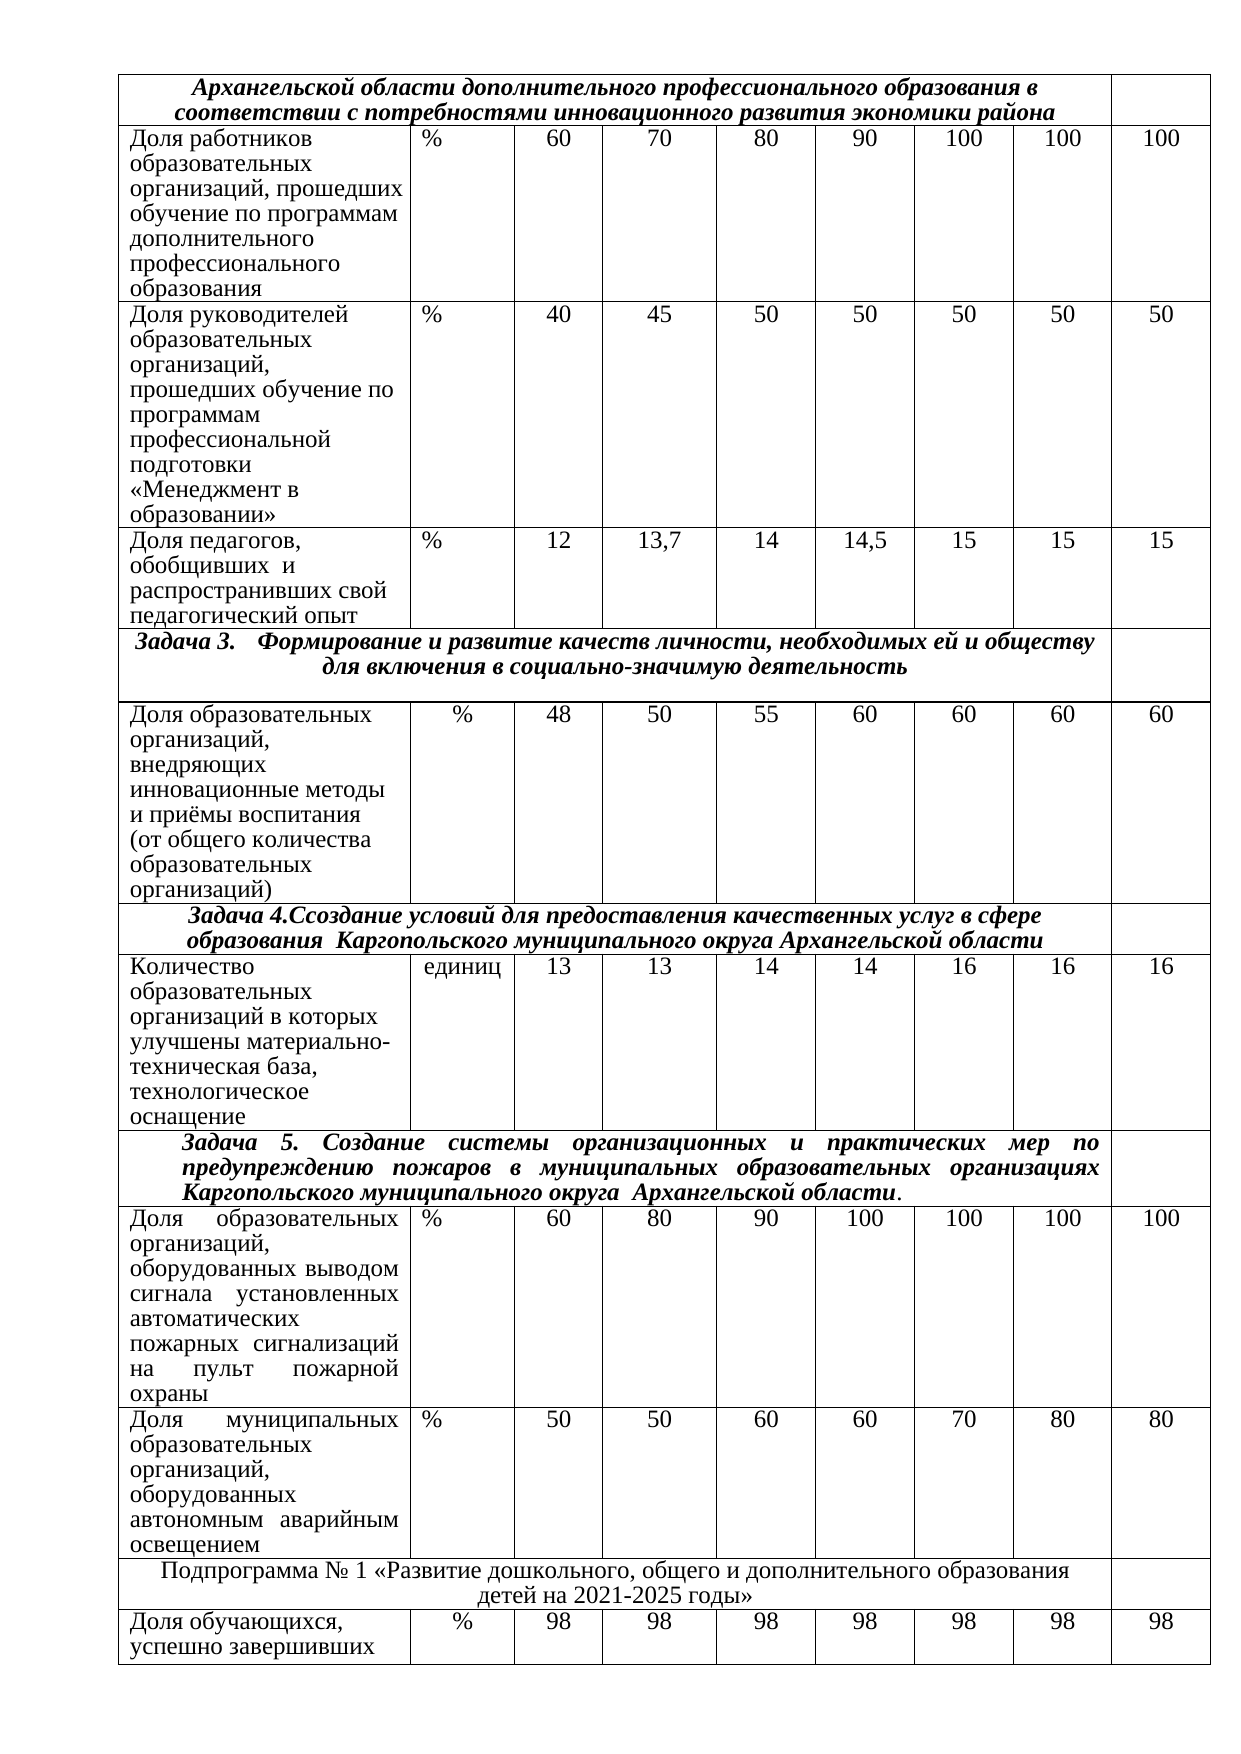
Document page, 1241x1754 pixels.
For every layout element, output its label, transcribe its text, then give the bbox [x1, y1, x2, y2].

table_cell 15 [1112, 528, 1210, 628]
table_cell 40 [515, 302, 602, 527]
table_cell 13 [515, 955, 602, 1129]
table_cell [1112, 629, 1210, 701]
table_cell 100 [1014, 126, 1111, 301]
table_cell 100 [1112, 126, 1210, 301]
table_cell Задача 3. Формирование и развитие качеств личности, необходимых ей и обществу для включения в социально-значимую деятельность [119, 629, 1111, 701]
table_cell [119, 1610, 410, 1664]
table_cell 60 [1014, 703, 1111, 902]
table_cell 50 [603, 703, 716, 902]
table_cell [1112, 75, 1210, 125]
table_cell 14 [717, 528, 815, 628]
table_cell % [411, 1408, 514, 1558]
table_cell 60 [816, 1408, 914, 1558]
table_cell 14,5 [816, 528, 914, 628]
table_cell 100 [816, 1207, 914, 1407]
table_cell Задача 4.Ссоздание условий для предоставления качественных услуг в сфере образования Каргопольского муниципального округа Архангельской области [119, 904, 1111, 953]
table_cell 50 [515, 1408, 602, 1558]
table_cell [1112, 1131, 1210, 1206]
table_cell 98 [717, 1610, 815, 1664]
table_cell 50 [1112, 302, 1210, 527]
table_cell 50 [915, 302, 1013, 527]
table_cell 98 [603, 1610, 716, 1664]
table_cell 98 [515, 1610, 602, 1664]
table_cell [1112, 904, 1210, 953]
table_cell 98 [915, 1610, 1013, 1664]
table_cell единиц [411, 955, 514, 1129]
table_cell 70 [915, 1408, 1013, 1558]
table_cell % [411, 703, 514, 902]
table_cell 70 [603, 126, 716, 301]
table_cell % [411, 528, 514, 628]
table_cell 60 [816, 703, 914, 902]
table_cell 14 [816, 955, 914, 1129]
table_cell Доля образовательных организаций, оборудованных выводом сигнала установленных автоматических пожарных сигнализаций на пульт пожарной охраны [119, 1207, 410, 1407]
table_cell [1112, 1559, 1210, 1609]
table_cell % [411, 1207, 514, 1407]
table_cell Доля руководителей образовательных организаций, прошедших обучение по программам профессиональной подготовки «Менеджмент в образовании» [119, 302, 410, 527]
table_cell 100 [915, 1207, 1013, 1407]
table_cell % [411, 1610, 514, 1664]
table_cell Подпрограмма № 1 «Развитие дошкольного, общего и дополнительного образования детей на 2021-2025 годы» [119, 1559, 1111, 1609]
table_cell Количество образовательных организаций в которых улучшены материально-техническая база, технологическое оснащение [119, 955, 410, 1129]
table_cell Доля работников образовательных организаций, прошедших обучение по программам дополнительного профессионального образования [119, 126, 410, 301]
table_cell 90 [717, 1207, 815, 1407]
table_cell Доля педагогов, обобщивших и распространивших свой педагогический опыт [119, 528, 410, 628]
table_cell 50 [1014, 302, 1111, 527]
table_cell 55 [717, 703, 815, 902]
table_cell 13,7 [603, 528, 716, 628]
table_cell 50 [603, 1408, 716, 1558]
table_cell 48 [515, 703, 602, 902]
table_cell 16 [1112, 955, 1210, 1129]
table_cell Задача 5. Создание системы организационных и практических мер по предупреждению пожаров в муниципальных образовательных организациях Каргопольского муниципального округа Архангельской области. [119, 1131, 1111, 1206]
table_cell 60 [717, 1408, 815, 1558]
table_cell 80 [1112, 1408, 1210, 1558]
table_cell 98 [816, 1610, 914, 1664]
table_cell 13 [603, 955, 716, 1129]
table_cell 16 [915, 955, 1013, 1129]
table_cell % [411, 126, 514, 301]
table_cell Доля образовательных организаций, внедряющих инновационные методы и приёмы воспитания (от общего количества образовательных организаций) [119, 703, 410, 902]
table_cell 14 [717, 955, 815, 1129]
table_cell % [411, 302, 514, 527]
table_cell 100 [915, 126, 1013, 301]
table_cell 100 [1112, 1207, 1210, 1407]
table_cell 60 [1112, 703, 1210, 902]
table_cell 45 [603, 302, 716, 527]
table_cell 60 [915, 703, 1013, 902]
table_cell 15 [1014, 528, 1111, 628]
table_cell 100 [1014, 1207, 1111, 1407]
table_cell Доля муниципальных образовательных организаций, оборудованных автономным аварийным освещением [119, 1408, 410, 1558]
table_cell 60 [515, 126, 602, 301]
table_cell 80 [1014, 1408, 1111, 1558]
table_cell 80 [603, 1207, 716, 1407]
table_cell 50 [816, 302, 914, 527]
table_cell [119, 75, 1111, 125]
table_cell 80 [717, 126, 815, 301]
table_cell 50 [717, 302, 815, 527]
table_cell 12 [515, 528, 602, 628]
table_cell 16 [1014, 955, 1111, 1129]
table_cell 15 [915, 528, 1013, 628]
table_cell 90 [816, 126, 914, 301]
table_cell 98 [1112, 1610, 1210, 1664]
table_cell 98 [1014, 1610, 1111, 1664]
table_cell 60 [515, 1207, 602, 1407]
